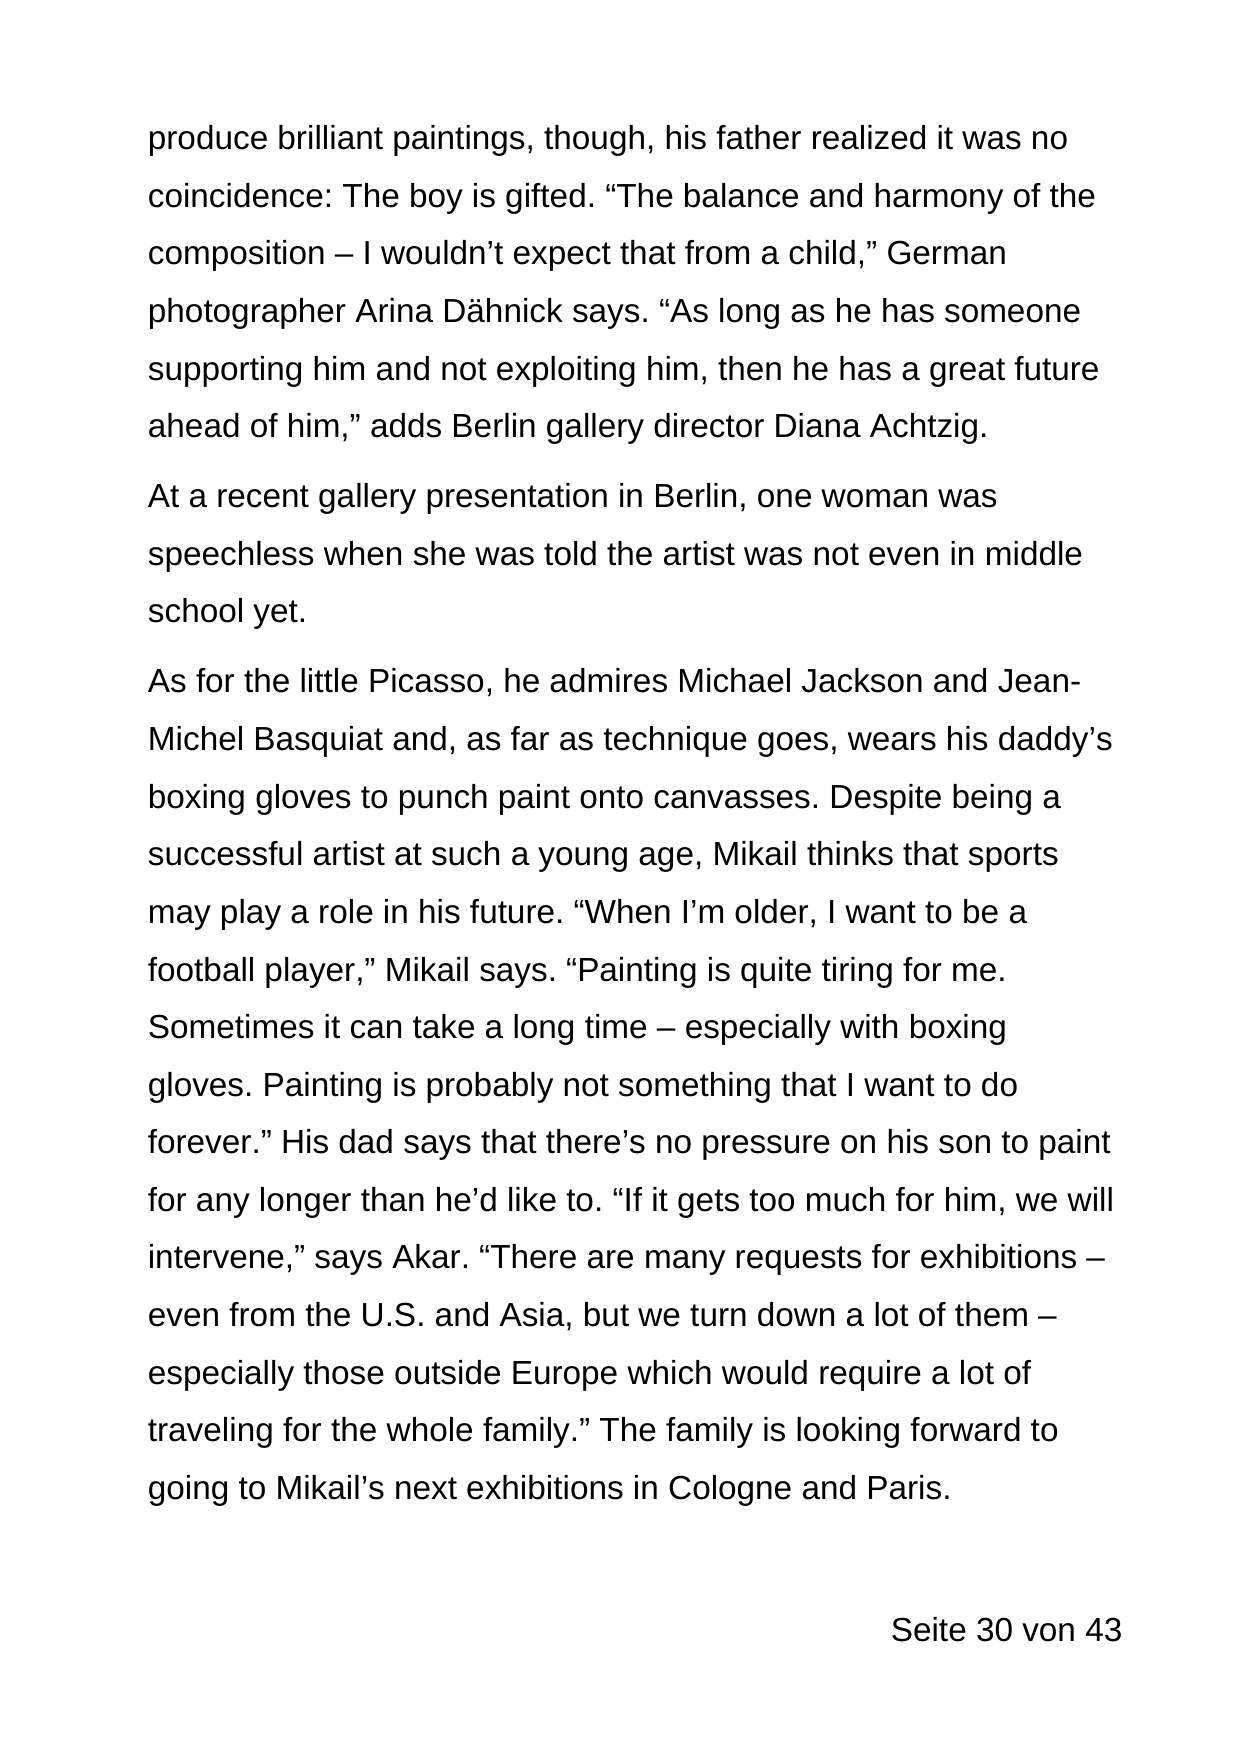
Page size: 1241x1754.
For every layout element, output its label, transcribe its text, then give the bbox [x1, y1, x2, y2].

text At a recent gallery presentation in Berlin, one woman was speechless when she was told the artist was not even in middle school yet. [148, 476, 1122, 630]
text As for the little Picasso, he admires Michael Jackson and Jean-Michel Basquiat and, as far as technique goes, wears his daddy’s boxing gloves to punch paint onto canvasses. Despite being a successful artist at such a young age, Mikail thinks that sports may play a role in his future. “When I’m older, I want to be a football player,” Mikail says. “Painting is quite tiring for me. Sometimes it can take a long time – especially with boxing gloves. Painting is probably not something that I want to do forever.” His dad says that there’s no pressure on his son to paint for any longer than he’d like to. “If it gets too much for him, we will intervene,” says Akar. “There are many requests for exhibitions – even from the U.S. and Asia, but we turn down a lot of them – especially those outside Europe which would require a lot of traveling for the whole family.” The family is looking forward to going to Mikail’s next exhibitions in Cologne and Paris. [148, 662, 1122, 1506]
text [148, 118, 1122, 444]
